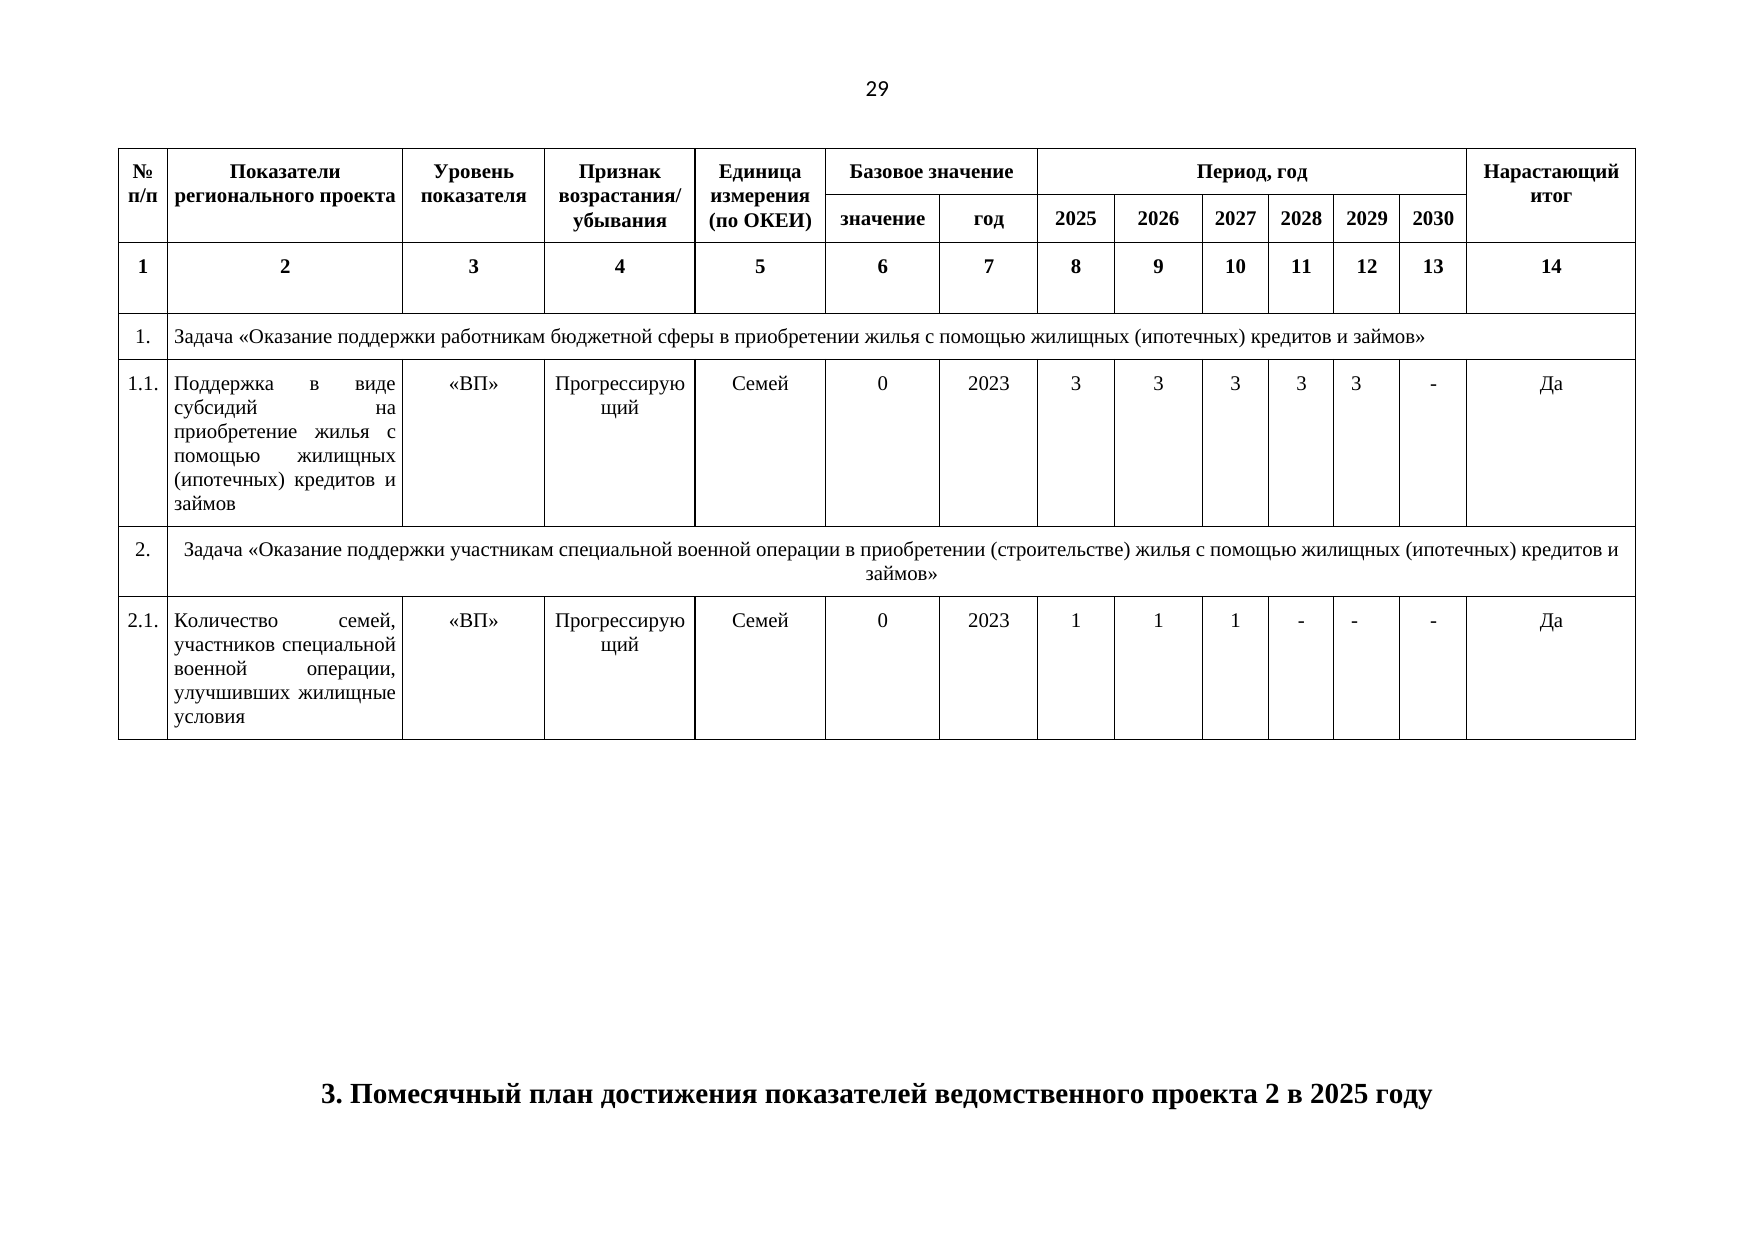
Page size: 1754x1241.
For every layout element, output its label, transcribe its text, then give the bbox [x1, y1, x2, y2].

table_cell Поддержка в виде субсидий на приобретение жилья с помощью жилищных (ипотечных) кредитов и займов [168, 360, 402, 526]
table_cell 2 [168, 243, 402, 313]
table_cell 10 [1203, 243, 1268, 313]
table_header Базовое значение [826, 149, 1037, 194]
table_cell 3 [1038, 360, 1114, 526]
table_header Период, год [1038, 149, 1466, 194]
table_cell 1 [119, 243, 167, 313]
table_cell 8 [1038, 243, 1114, 313]
table_cell - [1269, 597, 1333, 739]
table_cell Прогрессирующий [545, 360, 694, 526]
table_cell - [1334, 597, 1399, 739]
table_cell 13 [1400, 243, 1466, 313]
table_cell «ВП» [403, 597, 544, 739]
table_cell Задача «Оказание поддержки участникам специальной военной операции в приобретении (строительстве) жилья с помощью жилищных (ипотечных) кредитов и займов» [168, 527, 1635, 596]
table_cell 1 [1115, 597, 1202, 739]
table_cell Семей [696, 360, 825, 526]
table_cell - [1400, 360, 1466, 526]
table_cell Задача «Оказание поддержки работникам бюджетной сферы в приобретении жилья с помощью жилищных (ипотечных) кредитов и займов» [168, 314, 1635, 359]
table_cell 3 [1334, 360, 1399, 526]
table_cell год [940, 195, 1037, 242]
table_cell 12 [1334, 243, 1399, 313]
table_cell 1.1. [119, 360, 167, 526]
table_cell 14 [1467, 243, 1635, 313]
table_cell - [1400, 597, 1466, 739]
table_cell Прогрессирующий [545, 597, 694, 739]
table_cell 3 [403, 243, 544, 313]
table_header Показатели регионального проекта [168, 149, 402, 242]
table_cell 5 [696, 243, 825, 313]
table_cell 1 [1038, 597, 1114, 739]
text 3. Помесячный план достижения показателей ведомственного проекта 2 в 2025 году [118, 1076, 1636, 1110]
table_cell 1. [119, 314, 167, 359]
table_cell 6 [826, 243, 939, 313]
table_cell Количество семей, участников специальной военной операции, улучшивших жилищные условия [168, 597, 402, 739]
table_cell 1 [1203, 597, 1268, 739]
table_header Единица измерения (по ОКЕИ) [696, 149, 825, 242]
table_cell 11 [1269, 243, 1333, 313]
table_cell 3 [1203, 360, 1268, 526]
table_header Уровень показателя [403, 149, 544, 242]
table_cell значение [826, 195, 939, 242]
table_cell 2025 [1038, 195, 1114, 242]
table_cell 7 [940, 243, 1037, 313]
table_cell 2028 [1269, 195, 1333, 242]
table_cell 2029 [1334, 195, 1399, 242]
table_cell 9 [1115, 243, 1202, 313]
table_cell 0 [826, 360, 939, 526]
table_cell Да [1467, 597, 1635, 739]
table_header Признак возрастания/ убывания [545, 149, 694, 242]
table_cell 3 [1269, 360, 1333, 526]
table_cell «ВП» [403, 360, 544, 526]
table_cell 2023 [940, 597, 1037, 739]
table_cell 2.1. [119, 597, 167, 739]
table_cell 0 [826, 597, 939, 739]
table_cell 4 [545, 243, 694, 313]
table_cell 2030 [1400, 195, 1466, 242]
table_cell 2026 [1115, 195, 1202, 242]
table_header Нарастающий итог [1467, 149, 1635, 242]
table_cell 2023 [940, 360, 1037, 526]
table_cell Семей [696, 597, 825, 739]
table_cell 2027 [1203, 195, 1268, 242]
table_cell 3 [1115, 360, 1202, 526]
table_header № п/п [119, 149, 167, 242]
table_cell Да [1467, 360, 1635, 526]
table_cell 2. [119, 527, 167, 596]
